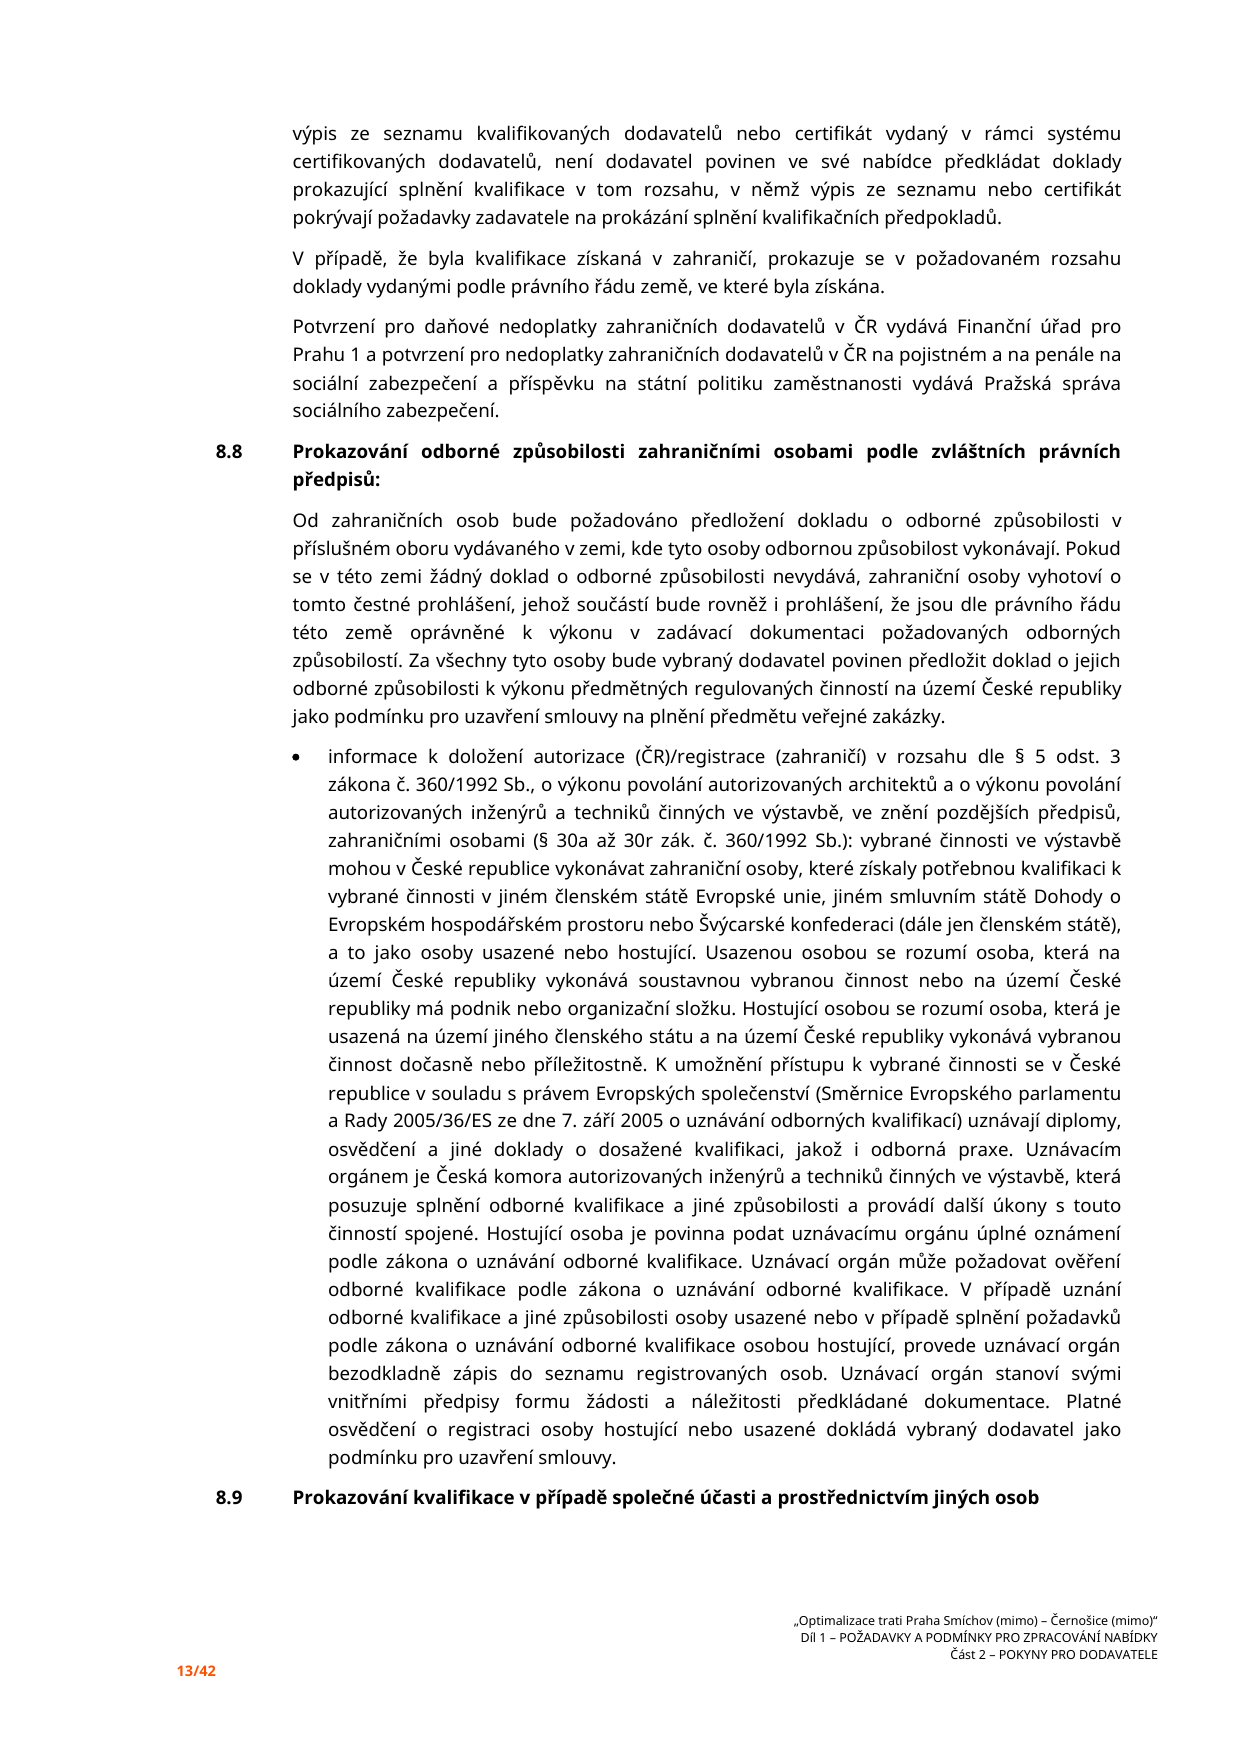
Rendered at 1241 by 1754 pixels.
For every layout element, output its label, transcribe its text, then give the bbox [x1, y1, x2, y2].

text Prokazování kvalifikace v případě společné účasti a prostřednictvím jiných osob [216, 1484, 1122, 1510]
text V případě, že byla kvalifikace získaná v zahraničí, prokazuje se v požadovaném rozsahu doklady vydanými podle právního řádu země, ve které byla získána. [292, 245, 1122, 299]
text Prokazování odborné způsobilosti zahraničními osobami podle zvláštních právních předpisů: [216, 438, 1122, 492]
text Od zahraničních osob bude požadováno předložení dokladu o odborné způsobilosti v příslušném oboru vydávaného v zemi, kde tyto osoby odbornou způsobilost vykonávají. Pokud se v této zemi žádný doklad o odborné způsobilosti nevydává, zahraniční osoby vyhotoví o tomto čestné prohlášení, jehož součástí bude rovněž i prohlášení, že jsou dle právního řádu této země oprávněné k výkonu v zadávací dokumentaci požadovaných odborných způsobilostí. Za všechny tyto osoby bude vybraný dodavatel povinen předložit doklad o jejich odborné způsobilosti k výkonu předmětných regulovaných činností na území České republiky jako podmínku pro uzavření smlouvy na plnění předmětu veřejné zakázky. [292, 507, 1122, 728]
text Potvrzení pro daňové nedoplatky zahraničních dodavatelů v ČR vydává Finanční úřad pro Prahu 1 a potvrzení pro nedoplatky zahraničních dodavatelů v ČR na pojistném a na penále na sociální zabezpečení a příspěvku na státní politiku zaměstnanosti vydává Pražská správa sociálního zabezpečení. [292, 314, 1122, 423]
text informace k doložení autorizace (ČR)/registrace (zahraničí) v rozsahu dle § 5 odst. 3 zákona č. 360/1992 Sb., o výkonu povolání autorizovaných architektů a o výkonu povolání autorizovaných inženýrů a techniků činných ve výstavbě, ve znění pozdějších předpisů, zahraničními osobami (§ 30a až 30r zák. č. 360/1992 Sb.): vybrané činnosti ve výstavbě mohou v České republice vykonávat zahraniční osoby, které získaly potřebnou kvalifikaci k vybrané činnosti v jiném členském státě Evropské unie, jiném smluvním státě Dohody o Evropském hospodářském prostoru nebo Švýcarské konfederaci (dále jen členském státě), a to jako osoby usazené nebo hostující. Usazenou osobou se rozumí osoba, která na území České republiky vykonává soustavnou vybranou činnost nebo na území České republiky má podnik nebo organizační složku. Hostující osobou se rozumí osoba, která je usazená na území jiného členského státu a na území České republiky vykonává vybranou činnost dočasně nebo příležitostně. K umožnění přístupu k vybrané činnosti se v České republice v souladu s právem Evropských společenství (Směrnice Evropského parlamentu a Rady 2005/36/ES ze dne 7. září 2005 o uznávání odborných kvalifikací) uznávají diplomy, osvědčení a jiné doklady o dosažené kvalifikaci, jakož i odborná praxe. Uznávacím orgánem je Česká komora autorizovaných inženýrů a techniků činných ve výstavbě, která posuzuje splnění odborné kvalifikace a jiné způsobilosti a provádí další úkony s touto činností spojené. Hostující osoba je povinna podat uznávacímu orgánu úplné oznámení podle zákona o uznávání odborné kvalifikace. Uznávací orgán může požadovat ověření odborné kvalifikace podle zákona o uznávání odborné kvalifikace. V případě uznání odborné kvalifikace a jiné způsobilosti osoby usazené nebo v případě splnění požadavků podle zákona o uznávání odborné kvalifikace osobou hostující, provede uznávací orgán bezodkladně zápis do seznamu registrovaných osob. Uznávací orgán stanoví svými vnitřními předpisy formu žádosti a náležitosti předkládané dokumentace. Platné osvědčení o registraci osoby hostující nebo usazené dokládá vybraný dodavatel jako podmínku pro uzavření smlouvy. [292, 743, 1122, 1469]
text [292, 121, 1122, 230]
